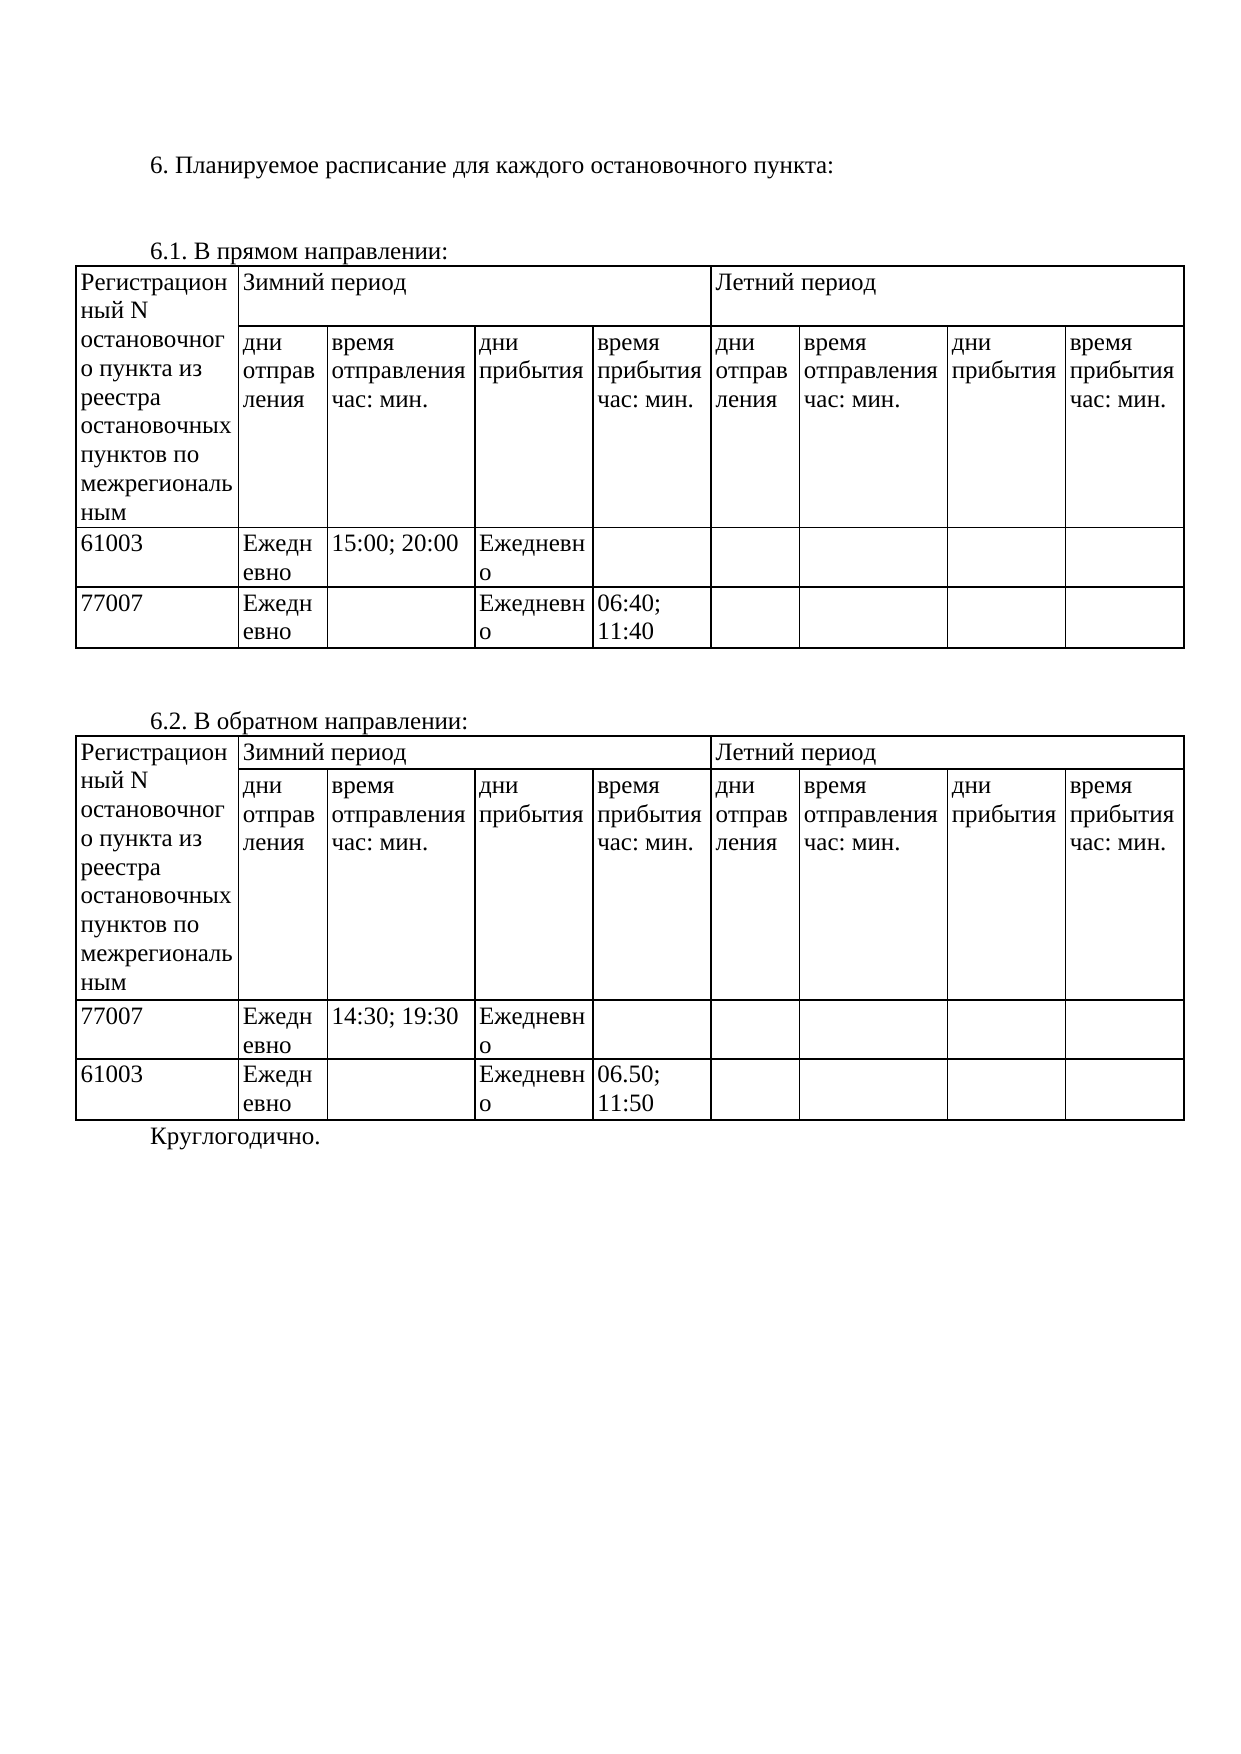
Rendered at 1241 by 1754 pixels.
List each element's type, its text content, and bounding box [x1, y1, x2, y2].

table_cell Ежедневно [239, 1001, 327, 1058]
table_header Летний период [712, 737, 1183, 768]
table_cell дни отправления [712, 770, 799, 999]
table_cell [1066, 588, 1183, 647]
table_cell [800, 1060, 947, 1119]
table_cell 06:40; 11:40 [594, 588, 710, 647]
table_cell 14:30; 19:30 [328, 1001, 474, 1058]
table_cell 77007 [77, 588, 238, 647]
table_cell время отправления час: мин. [800, 327, 947, 527]
table_cell [712, 1060, 799, 1119]
table_cell Ежедневно [476, 528, 592, 586]
text 6. Планируемое расписание для каждого остановочного пункта: [150, 150, 1090, 179]
table_cell [948, 588, 1065, 647]
table_cell время прибытия час: мин. [1066, 327, 1183, 527]
table_cell 15:00; 20:00 [328, 528, 474, 586]
table_header Зимний период [239, 267, 710, 325]
table_cell дни отправления [712, 327, 799, 527]
table_cell [800, 1001, 947, 1058]
table_cell время отправления час: мин. [328, 327, 474, 527]
table_cell Ежедневно [239, 528, 327, 586]
table_cell 61003 [77, 528, 238, 586]
table_cell время прибытия час: мин. [594, 770, 710, 999]
table_cell дни прибытия [476, 770, 592, 999]
table_cell дни прибытия [948, 770, 1065, 999]
table_cell время прибытия час: мин. [594, 327, 710, 527]
table_header Зимний период [239, 737, 710, 768]
table_cell [800, 588, 947, 647]
table_cell [1066, 1060, 1183, 1119]
table_cell дни прибытия [476, 327, 592, 527]
table_cell [594, 1001, 710, 1058]
table_header Летний период [712, 267, 1183, 325]
table_cell дни отправления [239, 327, 327, 527]
table_header Регистрационный N остановочного пункта из реестра остановочных пунктов по межрегиональным маршрутам регулярных перевозок [77, 737, 238, 999]
text 6.2. В обратном направлении: [150, 706, 1090, 735]
table_cell [712, 528, 799, 586]
table_cell Ежедневно [476, 588, 592, 647]
table_cell [800, 528, 947, 586]
table_cell время отправления час: мин. [800, 770, 947, 999]
table_cell дни прибытия [948, 327, 1065, 527]
table_cell [1066, 528, 1183, 586]
table_cell [712, 588, 799, 647]
table_cell [948, 528, 1065, 586]
text Круглогодично. [150, 1121, 1090, 1150]
table_cell [328, 588, 474, 647]
table_cell 77007 [77, 1001, 238, 1058]
text 6.1. В прямом направлении: [150, 236, 1090, 265]
table_cell дни отправления [239, 770, 327, 999]
table_cell [948, 1060, 1065, 1119]
table_header Регистрационный N остановочного пункта из реестра остановочных пунктов по межрегиональным маршрутам регулярных перевозок [77, 267, 238, 527]
table_cell [594, 528, 710, 586]
table_cell [1066, 1001, 1183, 1058]
table_cell 61003 [77, 1060, 238, 1119]
table_cell Ежедневно [476, 1001, 592, 1058]
table_cell Ежедневно [476, 1060, 592, 1119]
table_cell [328, 1060, 474, 1119]
table_cell [948, 1001, 1065, 1058]
table_cell Ежедневно [239, 1060, 327, 1119]
table_cell время отправления час: мин. [328, 770, 474, 999]
table_cell [712, 1001, 799, 1058]
table_cell Ежедневно [239, 588, 327, 647]
table_cell время прибытия час: мин. [1066, 770, 1183, 999]
table_cell 06.50; 11:50 [594, 1060, 710, 1119]
